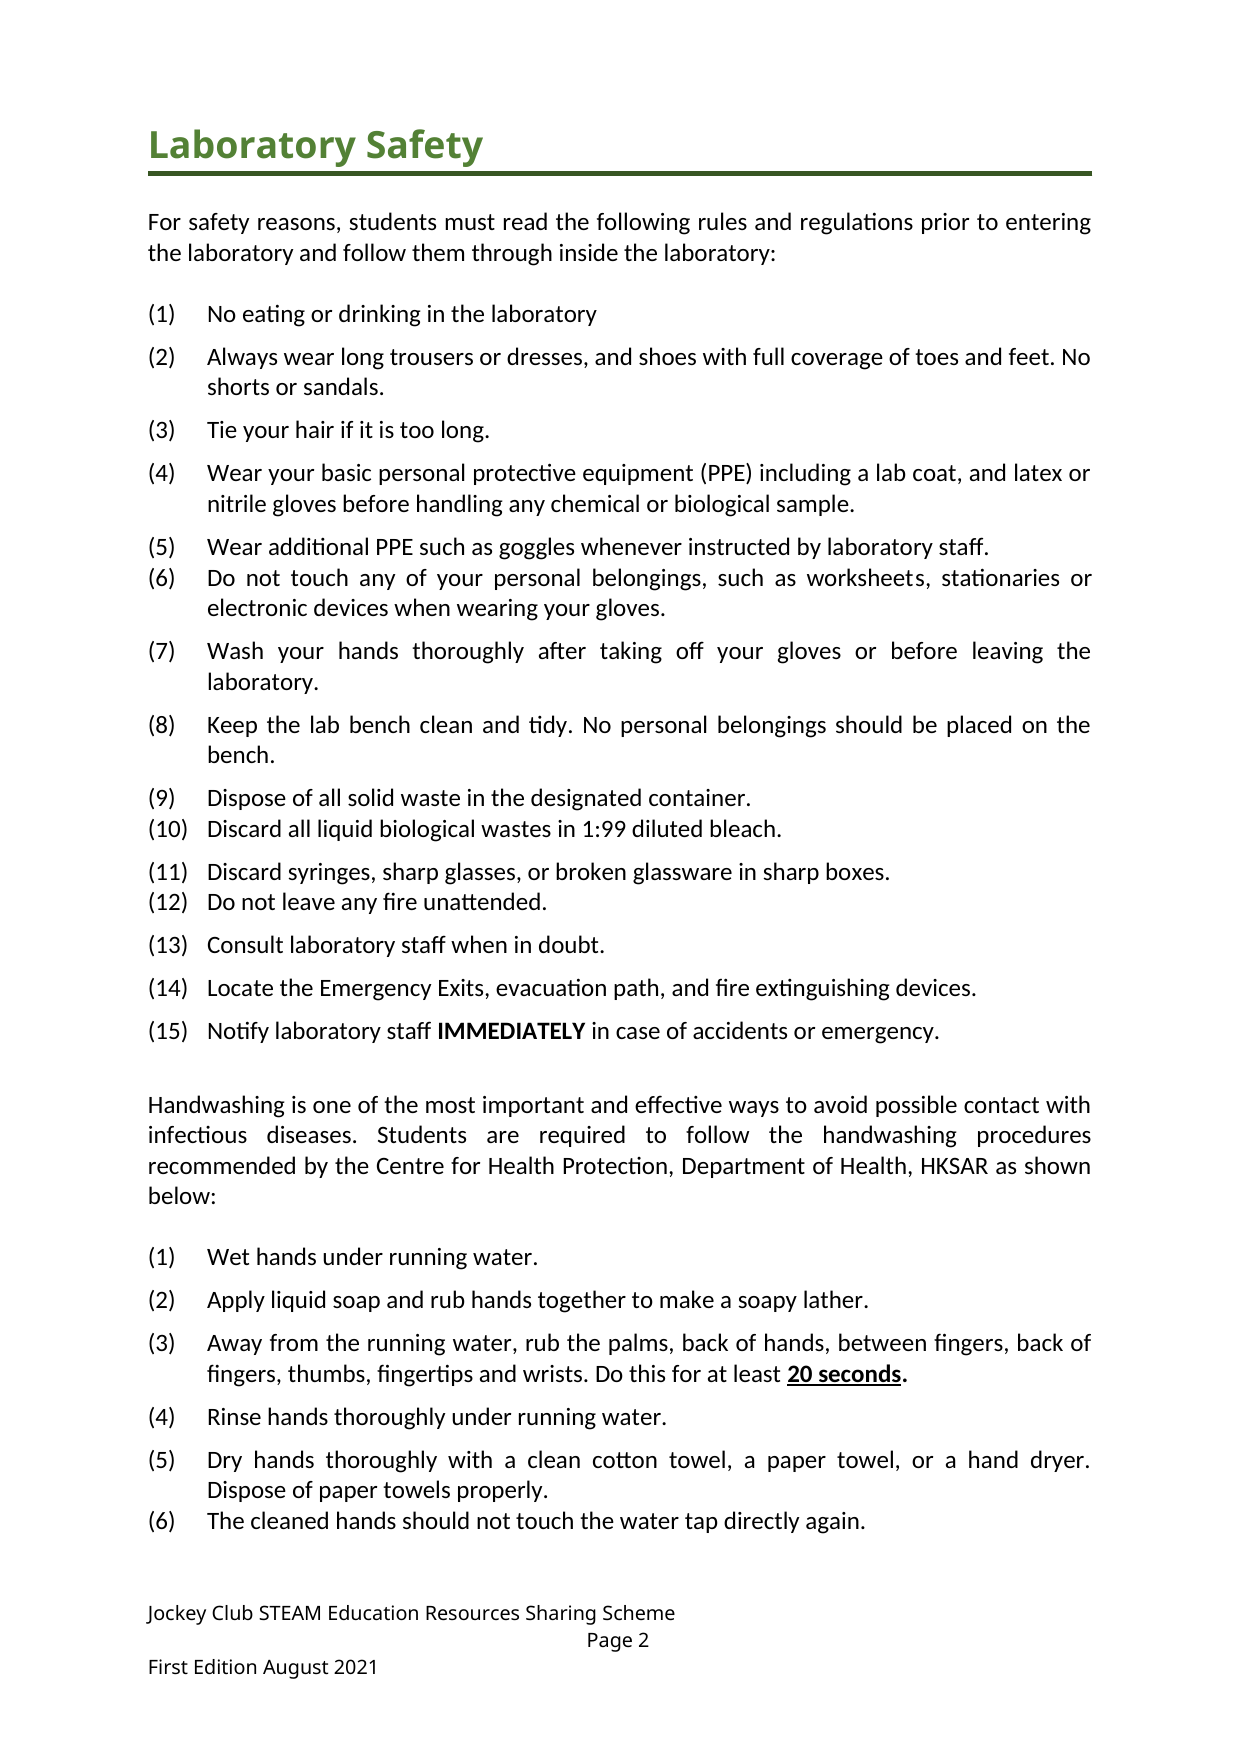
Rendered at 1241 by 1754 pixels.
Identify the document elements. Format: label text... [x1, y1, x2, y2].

list Wet hands under running water. [148, 1242, 1092, 1272]
list The cleaned hands should not touch the water tap directly again. [148, 1505, 1092, 1536]
list Locate the Emergency Exits, evacuation path, and fire extinguishing devices. [148, 972, 1092, 1003]
list Wear your basic personal protective equipment (PPE) including a lab coat, and latex or nitrile gloves before handling any chemical or biological sample. [148, 458, 1092, 519]
list Consult laboratory staff when in doubt. [148, 929, 1092, 960]
list Keep the lab bench clean and tidy. No personal belongings should be placed on the bench. [148, 709, 1092, 770]
list Always wear long trousers or dresses, and shoes with full coverage of toes and feet. No shorts or sandals. [148, 341, 1092, 402]
list Do not leave any fire unattended. [148, 886, 1092, 917]
list Discard syringes, sharp glasses, or broken glassware in sharp boxes. [148, 856, 1092, 886]
list No eating or drinking in the laboratory [148, 298, 1092, 328]
list Notify laboratory staff IMMEDIATELY in case of accidents or emergency. [148, 1015, 1092, 1046]
list Apply liquid soap and rub hands together to make a soapy lather. [148, 1284, 1092, 1315]
text For safety reasons, students must read the following rules and regulations prior to entering the laboratory and follow them through inside the laboratory: [148, 206, 1092, 267]
list Dry hands thoroughly with a clean cotton towel, a paper towel, or a hand dryer. Dispose of paper towels properly. [148, 1444, 1092, 1505]
list Tie your hair if it is too long. [148, 414, 1092, 445]
list Dispose of all solid waste in the designated container. [148, 782, 1092, 813]
text Handwashing is one of the most important and effective ways to avoid possible contact with infectious diseases. Students are required to follow the handwashing procedures recommended by the Centre for Health Protection, Department of Health, HKSAR as shown below: [148, 1089, 1092, 1211]
list Wash your hands thoroughly after taking off your gloves or before leaving the laboratory. [148, 635, 1092, 696]
list Discard all liquid biological wastes in 1:99 diluted bleach. [148, 813, 1092, 843]
list Away from the running water, rub the palms, back of hands, between fingers, back of fingers, thumbs, fingertips and wrists. Do this for at least 20 seconds. [148, 1328, 1092, 1389]
list Do not touch any of your personal belongings, such as worksheets, stationaries or electronic devices when wearing your gloves. [148, 562, 1092, 623]
list Wear additional PPE such as goggles whenever instructed by laboratory staff. [148, 531, 1092, 562]
list Rinse hands thoroughly under running water. [148, 1401, 1092, 1432]
subtitle Laboratory Safety [148, 118, 1092, 171]
